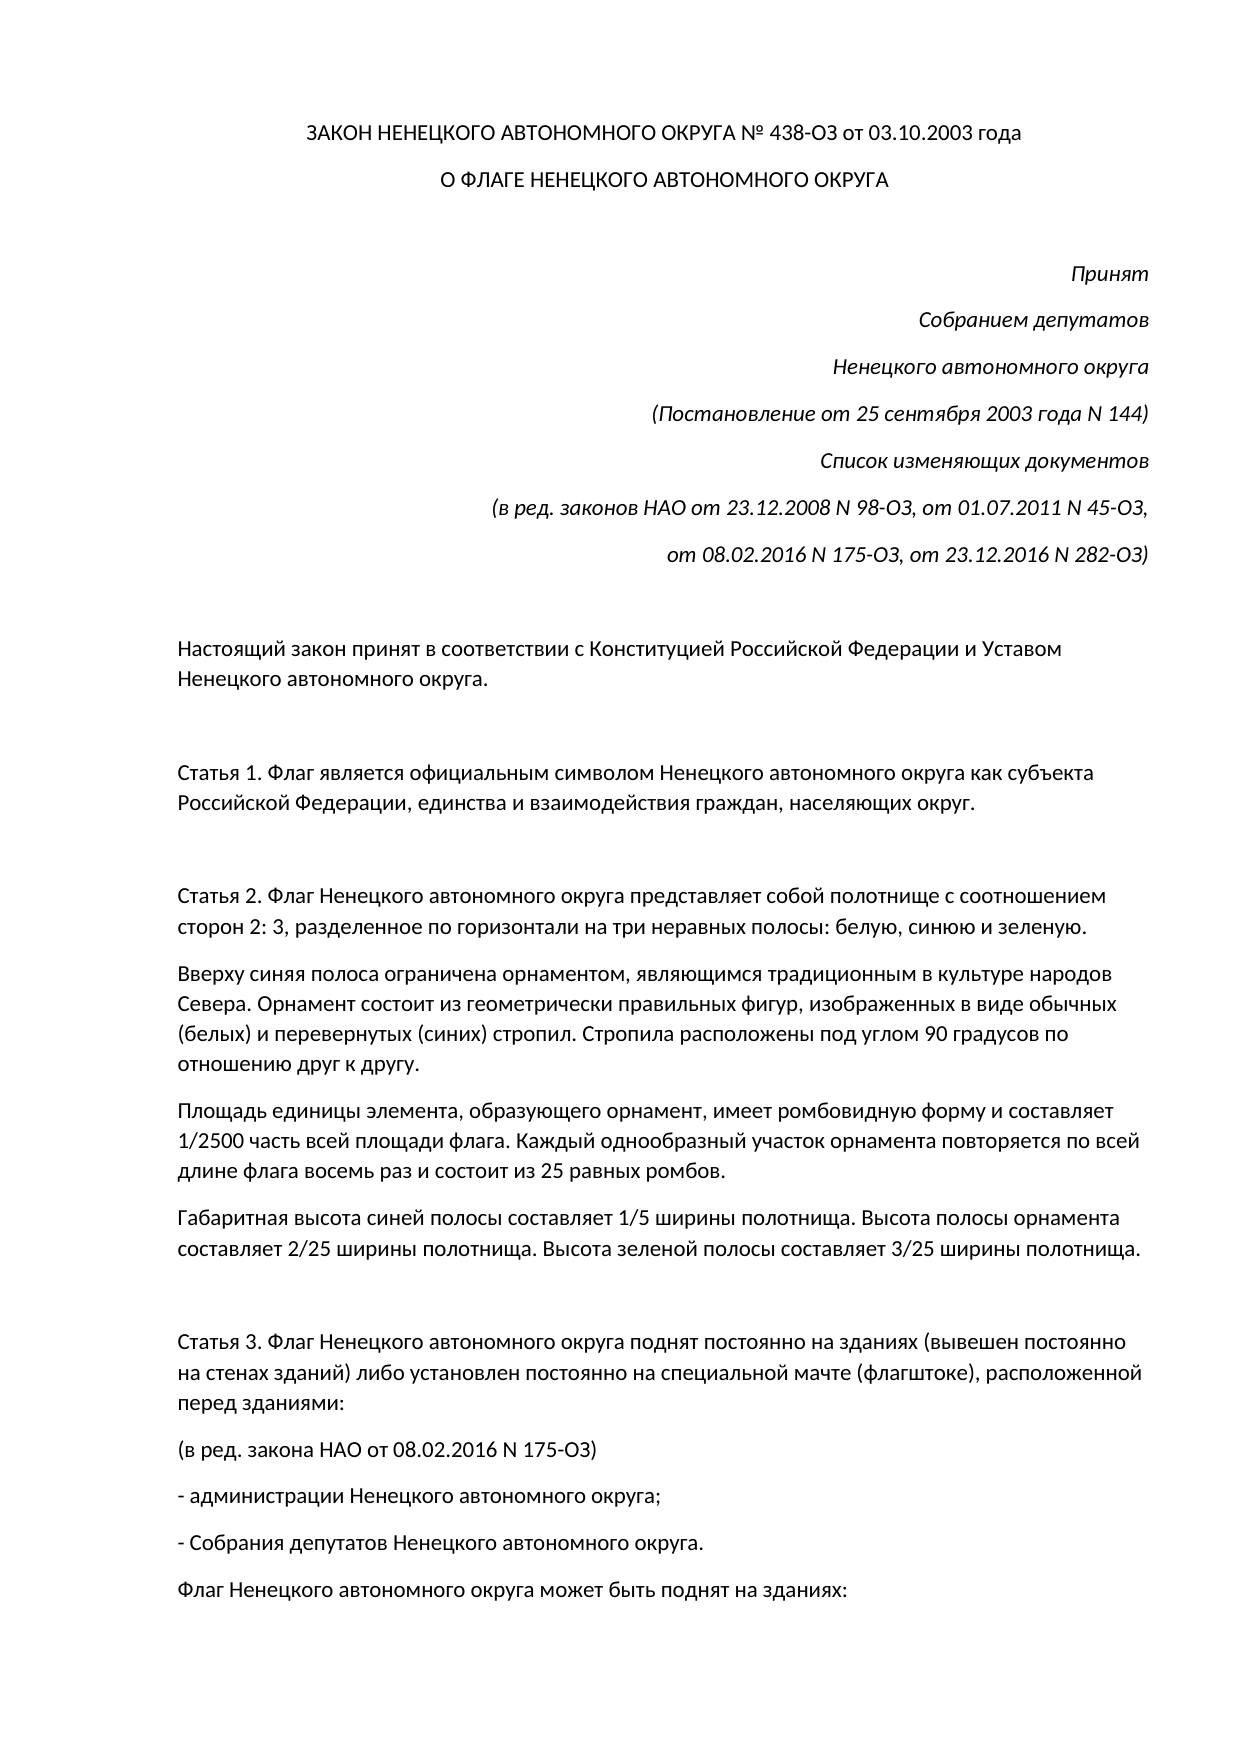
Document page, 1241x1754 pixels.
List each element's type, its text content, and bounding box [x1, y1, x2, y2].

text Статья 2. Флаг Ненецкого автономного округа представляет собой полотнище с соотношением сторон 2: 3, разделенное по горизонтали на три неравных полосы: белую, синюю и зеленую. [177, 882, 1152, 940]
text (в ред. закона НАО от 08.02.2016 N 175-ОЗ) [177, 1435, 1152, 1463]
text Статья 3. Флаг Ненецкого автономного округа поднят постоянно на зданиях (вывешен постоянно на стенах зданий) либо установлен постоянно на специальной мачте (флагштоке), расположенной перед зданиями: [177, 1327, 1152, 1416]
text (Постановление от 25 сентября 2003 года N 144) [177, 399, 1152, 427]
text - администрации Ненецкого автономного округа; [177, 1482, 1152, 1510]
text Площадь единицы элемента, образующего орнамент, имеет ромбовидную форму и составляет 1/2500 часть всей площади флага. Каждый однообразный участок орнамента повторяется по всей длине флага восемь раз и состоит из 25 равных ромбов. [177, 1096, 1152, 1185]
text О ФЛАГЕ НЕНЕЦКОГО АВТОНОМНОГО ОКРУГА [177, 165, 1152, 193]
text Флаг Ненецкого автономного округа может быть поднят на зданиях: [177, 1575, 1152, 1603]
text Настоящий закон принят в соответствии с Конституцией Российской Федерации и Уставом Ненецкого автономного округа. [177, 634, 1152, 692]
text Ненецкого автономного округа [177, 352, 1152, 381]
text - Собрания депутатов Ненецкого автономного округа. [177, 1528, 1152, 1557]
text от 08.02.2016 N 175-ОЗ, от 23.12.2016 N 282-ОЗ) [177, 540, 1152, 568]
text Принят [177, 259, 1152, 287]
text Вверху синяя полоса ограничена орнаментом, являющимся традиционным в культуре народов Севера. Орнамент состоит из геометрически правильных фигур, изображенных в виде обычных (белых) и перевернутых (синих) стропил. Стропила расположены под углом 90 градусов по отношению друг к другу. [177, 959, 1152, 1077]
text Статья 1. Флаг является официальным символом Ненецкого автономного округа как субъекта Российской Федерации, единства и взаимодействия граждан, населяющих округ. [177, 758, 1152, 816]
text Собранием депутатов [177, 306, 1152, 334]
text (в ред. законов НАО от 23.12.2008 N 98-ОЗ, от 01.07.2011 N 45-ОЗ, [177, 493, 1152, 521]
text ЗАКОН НЕНЕЦКОГО АВТОНОМНОГО ОКРУГА № 438-ОЗ от 03.10.2003 года [177, 118, 1152, 146]
text Габаритная высота синей полосы составляет 1/5 ширины полотнища. Высота полосы орнамента составляет 2/25 ширины полотнища. Высота зеленой полосы составляет 3/25 ширины полотнища. [177, 1203, 1152, 1262]
text Список изменяющих документов [177, 446, 1152, 474]
